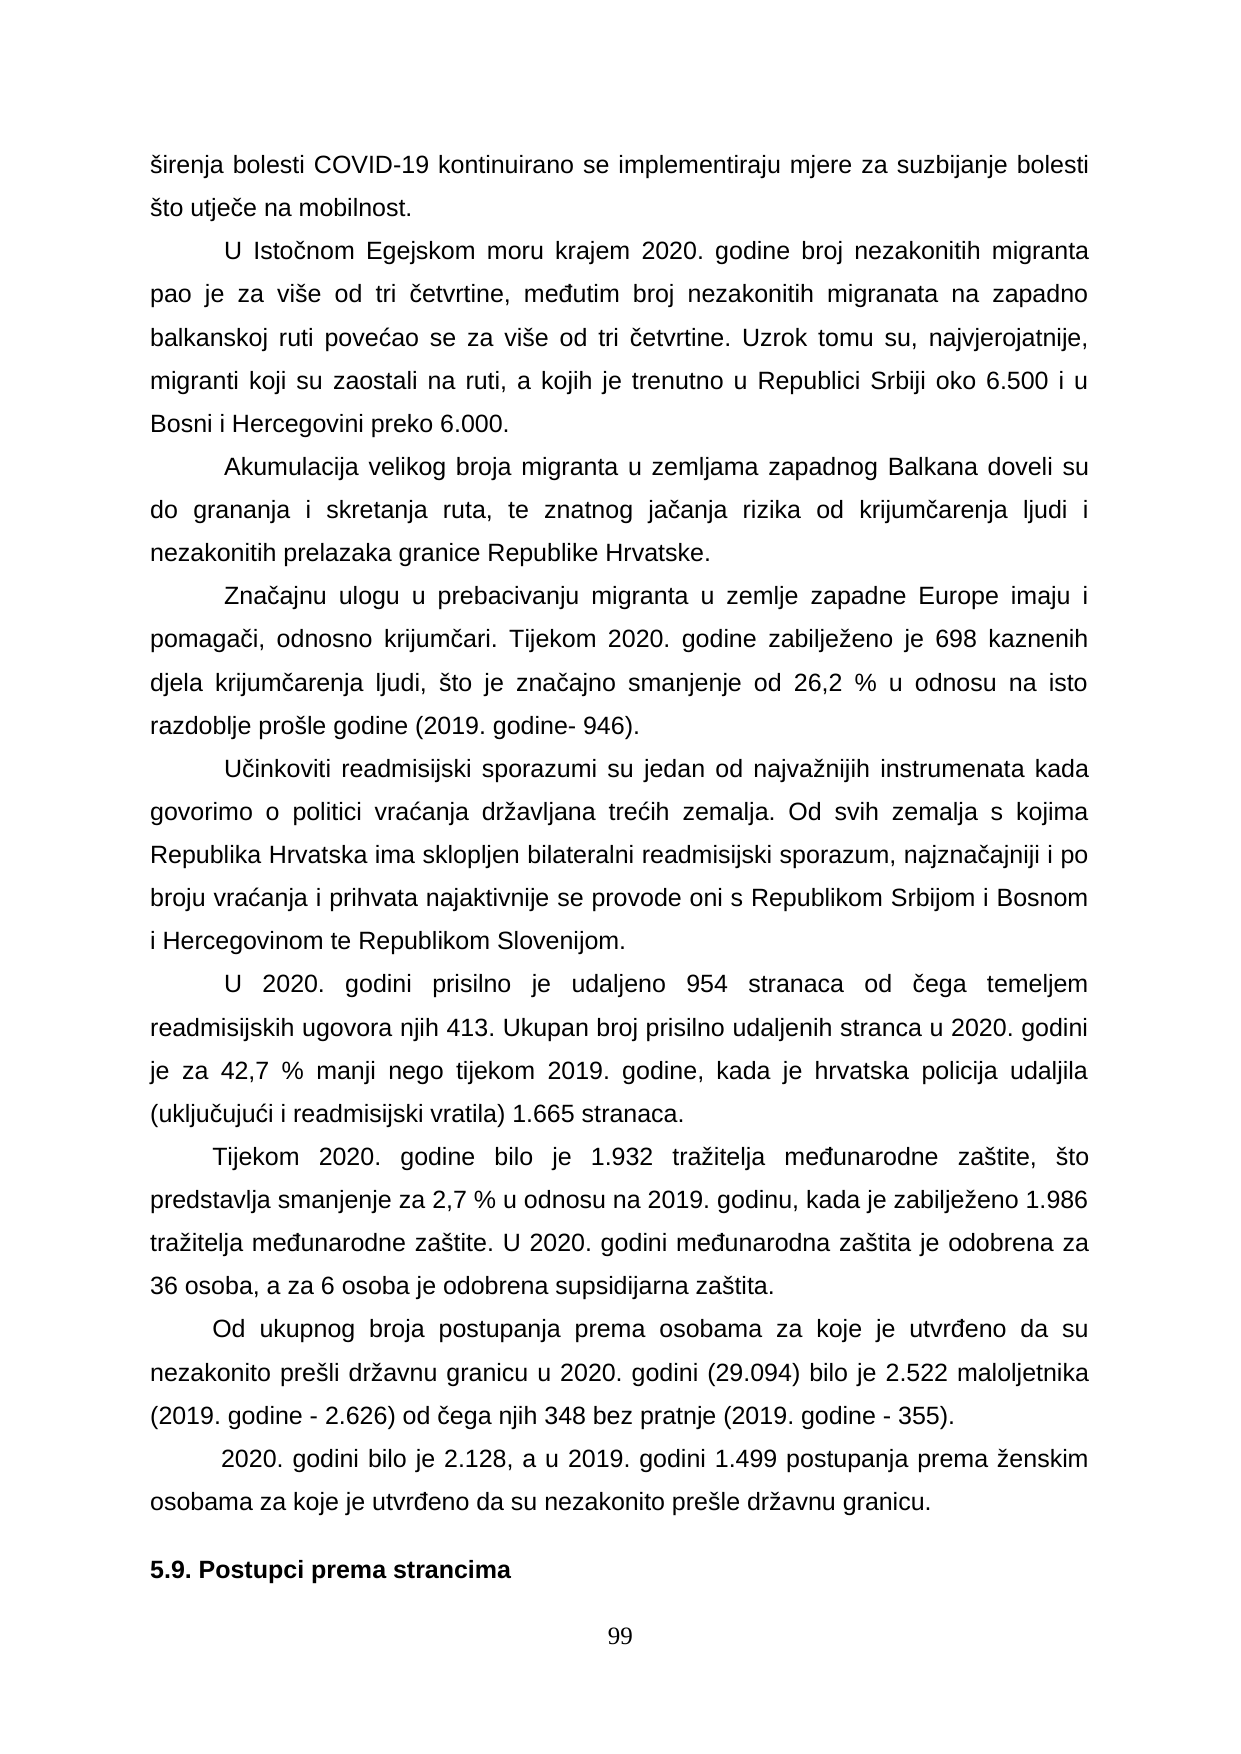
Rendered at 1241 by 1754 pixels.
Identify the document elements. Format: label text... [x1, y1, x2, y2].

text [150, 150, 1090, 222]
text U 2020. godini prisilno je udaljeno 954 stranaca od čega temeljem readmisijskih ugovora njih 413. Ukupan broj prisilno udaljenih stranca u 2020. godini je za 42,7 % manji nego tijekom 2019. godine, kada je hrvatska policija udaljila (uključujući i readmisijski vratila) 1.665 stranaca. [150, 969, 1090, 1127]
text Učinkoviti readmisijski sporazumi su jedan od najvažnijih instrumenata kada govorimo o politici vraćanja državljana trećih zemalja. Od svih zemalja s kojima Republika Hrvatska ima sklopljen bilateralni readmisijski sporazum, najznačajniji i po broju vraćanja i prihvata najaktivnije se provode oni s Republikom Srbijom i Bosnom i Hercegovinom te Republikom Slovenijom. [150, 754, 1090, 955]
text U Istočnom Egejskom moru krajem 2020. godine broj nezakonitih migranta pao je za više od tri četvrtine, međutim broj nezakonitih migranata na zapadno balkanskoj ruti povećao se za više od tri četvrtine. Uzrok tomu su, najvjerojatnije, migranti koji su zaostali na ruti, a kojih je trenutno u Republici Srbiji oko 6.500 i u Bosni i Hercegovini preko 6.000. [150, 236, 1090, 437]
text Od ukupnog broja postupanja prema osobama za koje je utvrđeno da su nezakonito prešli državnu granicu u 2020. godini (29.094) bilo je 2.522 maloljetnika (2019. godine - 2.626) od čega njih 348 bez pratnje (2019. godine - 355). [150, 1314, 1090, 1429]
text 5.9. Postupci prema strancima [150, 1555, 1090, 1584]
text Značajnu ulogu u prebacivanju migranta u zemlje zapadne Europe imaju i pomagači, odnosno krijumčari. Tijekom 2020. godine zabilježeno je 698 kaznenih djela krijumčarenja ljudi, što je značajno smanjenje od 26,2 % u odnosu na isto razdoblje prošle godine (2019. godine- 946). [150, 581, 1090, 739]
text 2020. godini bilo je 2.128, a u 2019. godini 1.499 postupanja prema ženskim osobama za koje je utvrđeno da su nezakonito prešle državnu granicu. [150, 1444, 1090, 1516]
text Akumulacija velikog broja migranta u zemljama zapadnog Balkana doveli su do grananja i skretanja ruta, te znatnog jačanja rizika od krijumčarenja ljudi i nezakonitih prelazaka granice Republike Hrvatske. [150, 452, 1090, 567]
text Tijekom 2020. godine bilo je 1.932 tražitelja međunarodne zaštite, što predstavlja smanjenje za 2,7 % u odnosu na 2019. godinu, kada je zabilježeno 1.986 tražitelja međunarodne zaštite. U 2020. godini međunarodna zaštita je odobrena za 36 osoba, a za 6 osoba je odobrena supsidijarna zaštita. [150, 1142, 1090, 1300]
